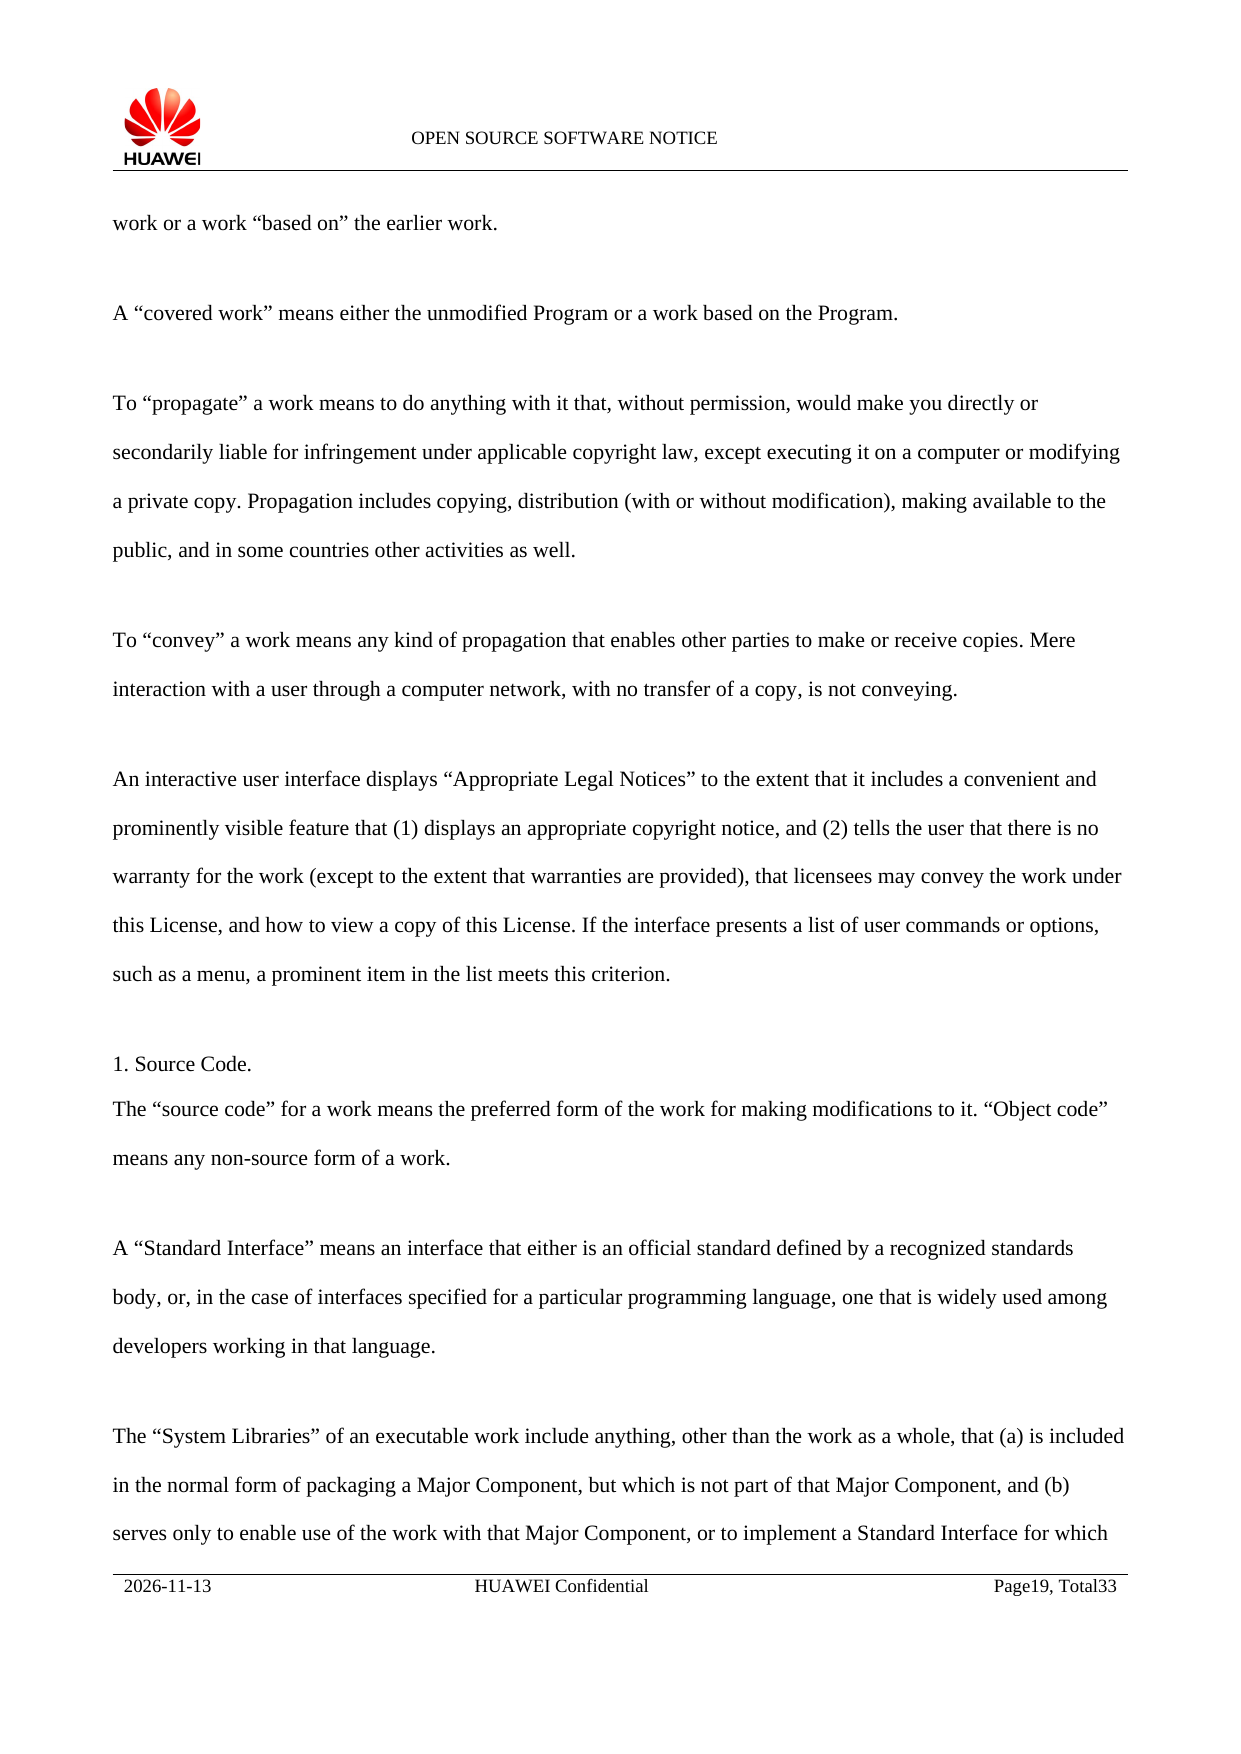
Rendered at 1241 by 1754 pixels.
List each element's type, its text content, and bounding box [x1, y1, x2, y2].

text A “covered work” means either the unmodified Program or a work based on the Program. [112, 297, 1128, 329]
text To “propagate” a work means to do anything with it that, without permission, would make you directly or secondarily liable for infringement under applicable copyright law, except executing it on a computer or modifying a private copy. Propagation includes copying, distribution (with or without modification), making available to the public, and in some countries other activities as well. [112, 387, 1128, 566]
text An interactive user interface displays “Appropriate Legal Notices” to the extent that it includes a convenient and prominently visible feature that (1) displays an appropriate copyright notice, and (2) tells the user that there is no warranty for the work (except to the extent that warranties are provided), that licensees may convey the work under this License, and how to view a copy of this License. If the interface presents a list of user commands or options, such as a menu, a prominent item in the list meets this criterion. [112, 762, 1128, 990]
text 1. Source Code. [112, 1047, 1128, 1080]
text A “Standard Interface” means an interface that either is an official standard defined by a recognized standards body, or, in the case of interfaces specified for a particular programming language, one that is widely used among developers working in that language. [112, 1231, 1128, 1361]
text To “convey” a work means any kind of propagation that enables other parties to make or receive copies. Mere interaction with a user through a computer network, with no transfer of a copy, is not conveying. [112, 623, 1128, 704]
text The “source code” for a work means the preferred form of the work for making modifications to it. “Object code” means any non-source form of a work. [112, 1092, 1128, 1174]
picture [124, 88, 201, 165]
